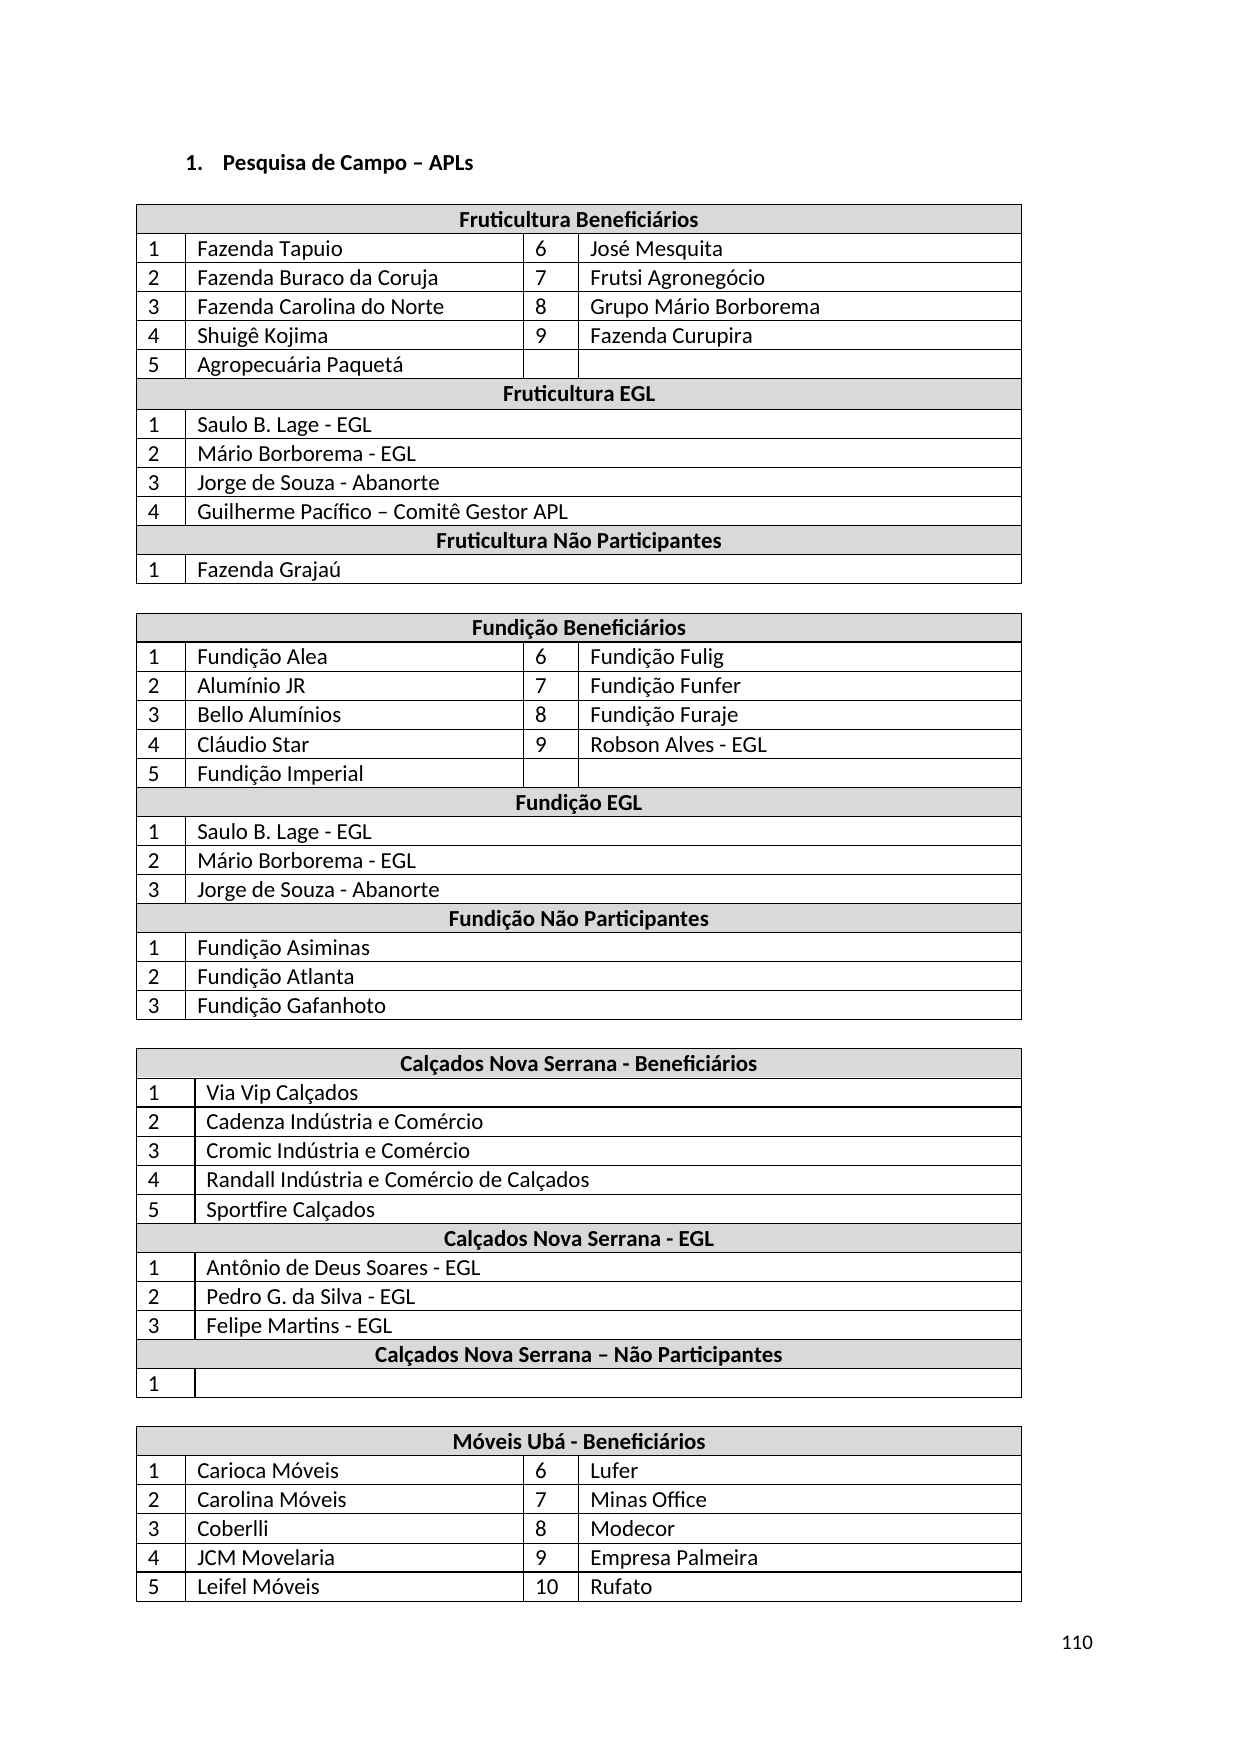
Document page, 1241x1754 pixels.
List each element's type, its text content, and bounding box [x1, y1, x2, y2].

table_cell Alumínio JR [186, 672, 523, 699]
table_cell Fundição Imperial [186, 759, 523, 787]
table_cell 1 [137, 817, 185, 845]
table_cell 3 [137, 701, 185, 729]
table_cell Fazenda Curupira [579, 321, 1021, 349]
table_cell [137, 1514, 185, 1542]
table_cell 3 [137, 468, 185, 496]
table_cell 1 [137, 1369, 194, 1397]
table_cell Randall Indústria e Comércio de Calçados [196, 1166, 1021, 1194]
table_cell Fundição Alea [186, 643, 523, 671]
table_cell Fazenda Tapuio [186, 234, 523, 262]
table_cell Guilherme Pacífico – Comitê Gestor APL [186, 497, 1021, 525]
table_cell 7 [524, 263, 578, 291]
table_cell Fazenda Carolina do Norte [186, 292, 523, 320]
table_cell Antônio de Deus Soares - EGL [196, 1253, 1021, 1281]
table_cell 3 [137, 875, 185, 903]
table_cell Frutsi Agronegócio [579, 263, 1021, 291]
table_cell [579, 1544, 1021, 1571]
list Pesquisa de Campo – APLs [185, 148, 1092, 176]
table_cell 1 [137, 410, 185, 438]
table_cell 5 [137, 759, 185, 787]
table_header Fruticultura Beneficiários [137, 205, 1021, 233]
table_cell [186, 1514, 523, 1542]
table_cell 2 [137, 263, 185, 291]
table_cell Fundição Asiminas [186, 933, 1021, 961]
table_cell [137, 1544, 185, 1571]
table_cell 9 [524, 730, 578, 758]
table_cell Fundição Atlanta [186, 962, 1021, 990]
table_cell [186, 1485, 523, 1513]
table_cell 5 [137, 350, 185, 378]
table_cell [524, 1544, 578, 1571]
table_cell Mário Borborema - EGL [186, 439, 1021, 467]
table_cell Robson Alves - EGL [579, 730, 1021, 758]
table_cell [524, 759, 578, 787]
table_cell 8 [524, 701, 578, 729]
table_cell Calçados Nova Serrana – Não Participantes [137, 1340, 1021, 1368]
table_cell 5 [137, 1195, 194, 1223]
table_cell 1 [137, 933, 185, 961]
table_cell Fazenda Buraco da Coruja [186, 263, 523, 291]
table_cell 2 [137, 439, 185, 467]
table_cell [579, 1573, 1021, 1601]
table_cell 3 [137, 292, 185, 320]
table_cell 1 [137, 234, 185, 262]
table_cell Saulo B. Lage - EGL [186, 817, 1021, 845]
table_cell Bello Alumínios [186, 701, 523, 729]
table_cell Fundição Furaje [579, 701, 1021, 729]
table_header Móveis Ubá - Beneficiários [137, 1427, 1021, 1455]
table_cell Fundição Gafanhoto [186, 991, 1021, 1019]
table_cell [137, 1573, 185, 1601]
table_cell Fruticultura Não Participantes [137, 526, 1021, 554]
table_cell Jorge de Souza - Abanorte [186, 875, 1021, 903]
table_cell 6 [524, 643, 578, 671]
table_cell 2 [137, 962, 185, 990]
table_cell Sportfire Calçados [196, 1195, 1021, 1223]
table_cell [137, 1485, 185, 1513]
table_header Calçados Nova Serrana - Beneficiários [137, 1049, 1021, 1077]
table_cell Fruticultura EGL [137, 379, 1021, 409]
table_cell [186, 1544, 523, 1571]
table_cell [579, 759, 1021, 787]
table_cell José Mesquita [579, 234, 1021, 262]
table_cell 2 [137, 846, 185, 874]
table_cell 2 [137, 1108, 194, 1136]
table_cell Jorge de Souza - Abanorte [186, 468, 1021, 496]
table_cell Fundição Fulig [579, 643, 1021, 671]
table_cell 3 [137, 1311, 194, 1339]
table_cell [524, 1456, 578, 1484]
table_cell Fundição EGL [137, 788, 1021, 816]
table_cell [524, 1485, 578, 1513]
table_cell 3 [137, 991, 185, 1019]
table_cell 3 [137, 1137, 194, 1164]
table_cell [524, 350, 578, 378]
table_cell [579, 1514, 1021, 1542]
table_cell Fundição Não Participantes [137, 904, 1021, 932]
table_cell Cromic Indústria e Comércio [196, 1137, 1021, 1164]
table_cell Fundição Funfer [579, 672, 1021, 699]
table_cell Pedro G. da Silva - EGL [196, 1282, 1021, 1310]
table_cell 1 [137, 1253, 194, 1281]
table_cell 1 [137, 1079, 194, 1106]
table_cell Via Vip Calçados [196, 1079, 1021, 1106]
table_cell Cadenza Indústria e Comércio [196, 1108, 1021, 1136]
table_cell 4 [137, 730, 185, 758]
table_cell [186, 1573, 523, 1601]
table_cell Cláudio Star [186, 730, 523, 758]
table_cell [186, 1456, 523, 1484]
table_cell 2 [137, 672, 185, 699]
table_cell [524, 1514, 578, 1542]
table_cell 2 [137, 1282, 194, 1310]
table_cell Shuigê Kojima [186, 321, 523, 349]
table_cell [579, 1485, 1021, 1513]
table_cell Saulo B. Lage - EGL [186, 410, 1021, 438]
table_cell Agropecuária Paquetá [186, 350, 523, 378]
table_cell 4 [137, 321, 185, 349]
table_cell 4 [137, 497, 185, 525]
table_cell 7 [524, 672, 578, 699]
table_cell [196, 1369, 1021, 1397]
table_cell 1 [137, 1456, 185, 1484]
table_cell 8 [524, 292, 578, 320]
table_cell Mário Borborema - EGL [186, 846, 1021, 874]
table_cell Felipe Martins - EGL [196, 1311, 1021, 1339]
table_cell Calçados Nova Serrana - EGL [137, 1224, 1021, 1252]
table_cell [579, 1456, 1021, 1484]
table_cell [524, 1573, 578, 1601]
table_cell Grupo Mário Borborema [579, 292, 1021, 320]
table_cell 6 [524, 234, 578, 262]
table_cell Fazenda Grajaú [186, 555, 1021, 583]
table_cell 1 [137, 555, 185, 583]
table_cell [579, 350, 1021, 378]
table_cell 9 [524, 321, 578, 349]
table_header Fundição Beneficiários [137, 614, 1021, 641]
table_cell 4 [137, 1166, 194, 1194]
table_cell 1 [137, 643, 185, 671]
